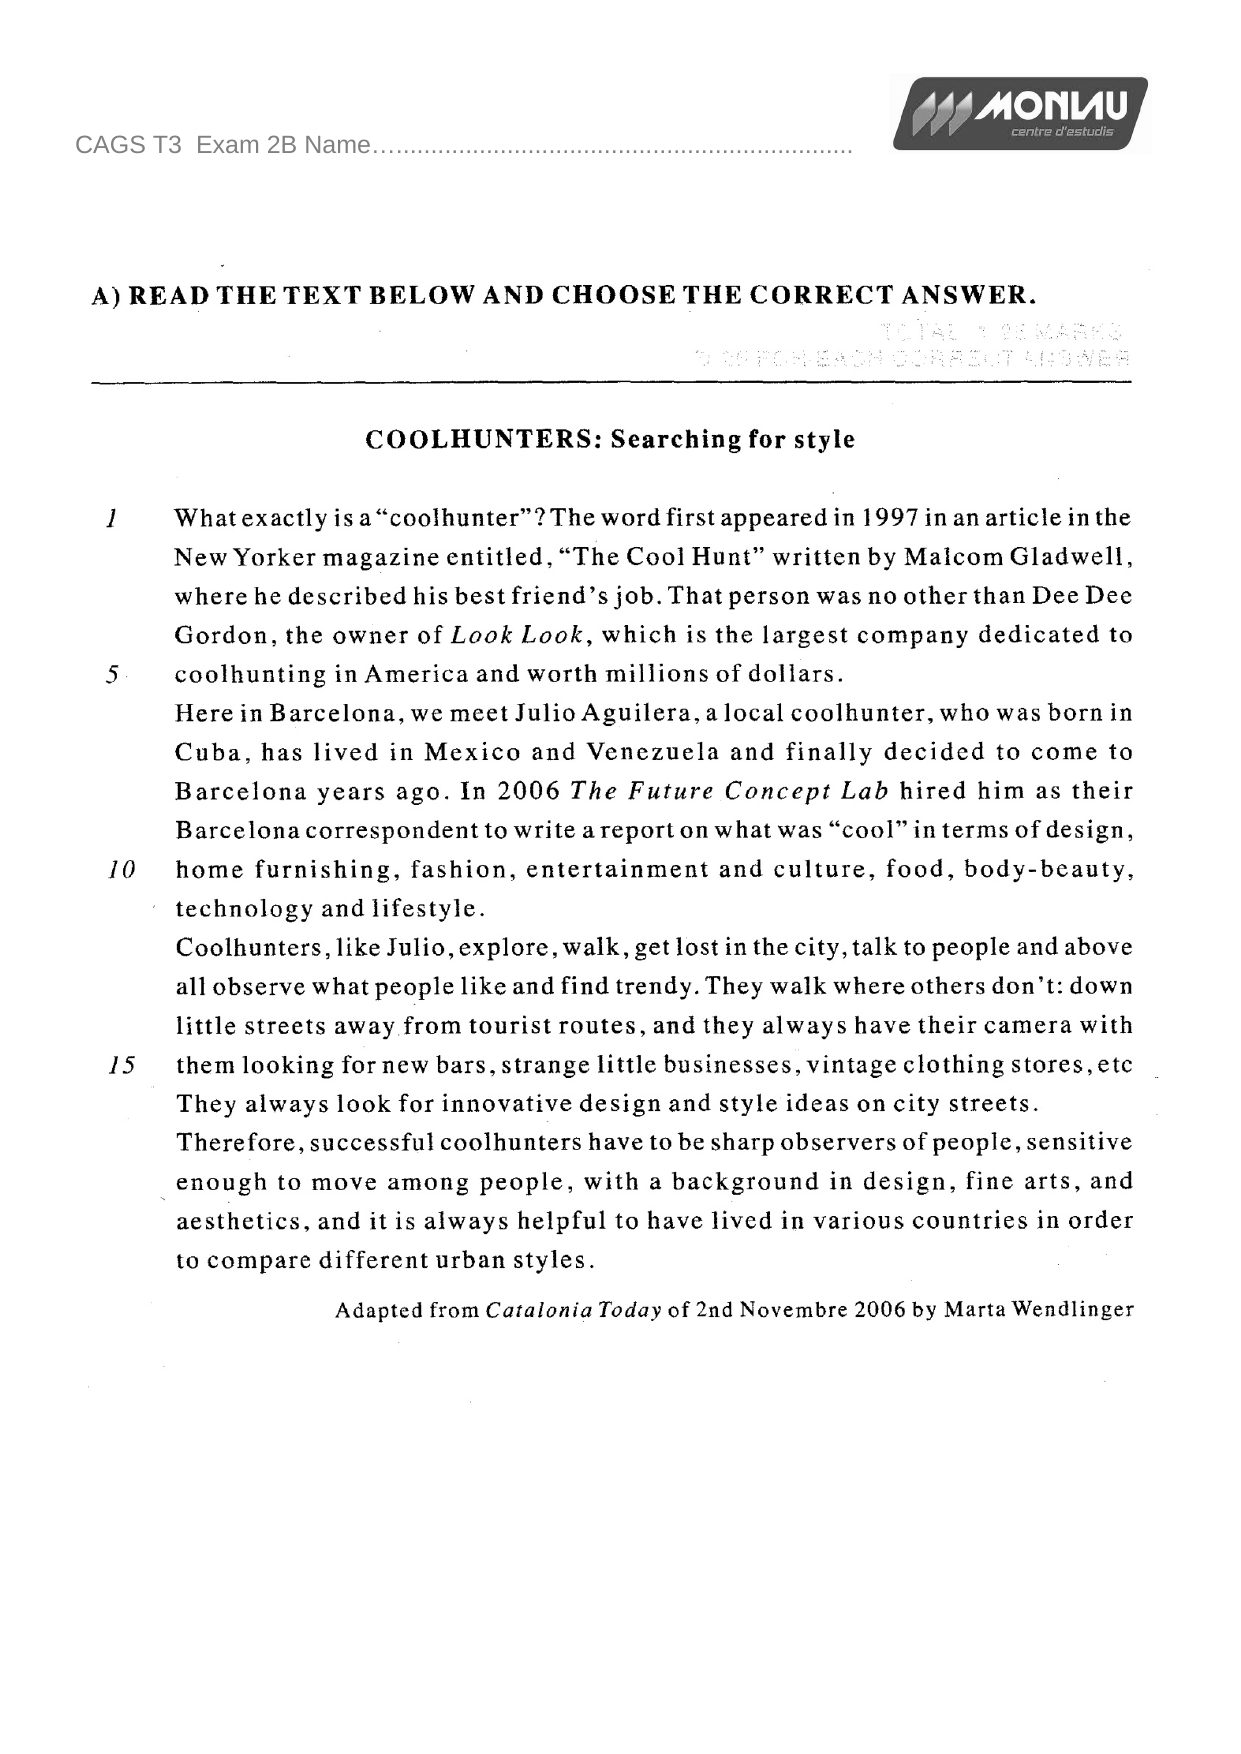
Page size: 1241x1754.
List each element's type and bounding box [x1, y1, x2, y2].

picture [75, 243, 1166, 1419]
picture [889, 73, 1152, 154]
